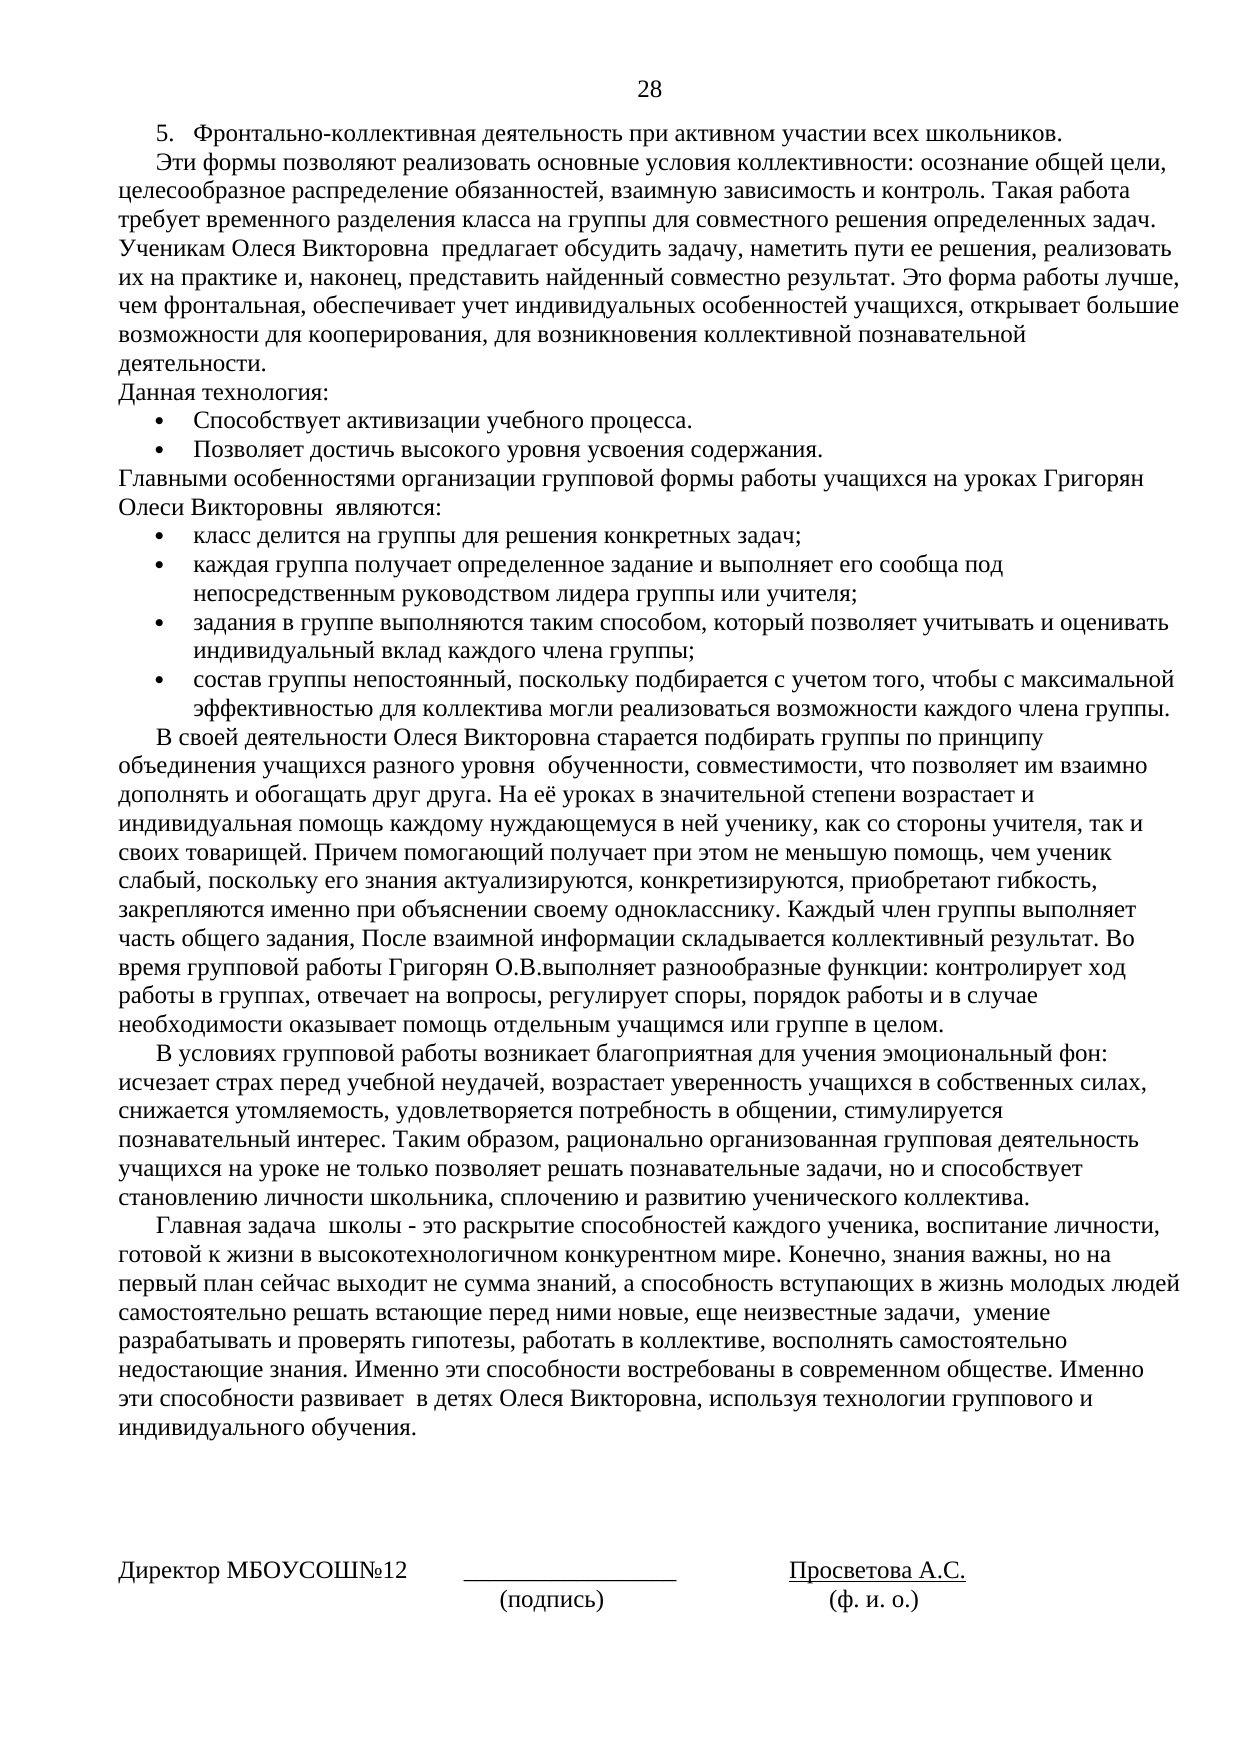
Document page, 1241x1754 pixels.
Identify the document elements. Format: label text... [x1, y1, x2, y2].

text Директор МБОУСОШ№12 _________________ Просветова А.С. [118, 1556, 1181, 1584]
list Позволяет достичь высокого уровня усвоения содержания. [156, 434, 1181, 463]
text Данная технология: [118, 377, 1181, 406]
list Способствует активизации учебного процесса. [156, 406, 1181, 434]
text Главными особенностями организации групповой формы работы учащихся на уроках Григорян Олеси Викторовны являются: [118, 463, 1181, 521]
list класс делится на группы для решения конкретных задач; [156, 521, 1181, 549]
list состав группы непостоянный, поскольку подбирается с учетом того, чтобы с максимальной эффективностью для коллектива могли реализоваться возможности каждого члена группы. [156, 664, 1181, 722]
list каждая группа получает определенное задание и выполняет его сообща под непосредственным руководством лидера группы или учителя; [156, 549, 1181, 607]
list задания в группе выполняются таким способом, который позволяет учитывать и оценивать индивидуальный вклад каждого члена группы; [156, 607, 1181, 664]
text В своей деятельности Олеся Викторовна старается подбирать группы по принципу объединения учащихся разного уровня обученности, совместимости, что позволяет им взаимно дополнять и обогащать друг друга. На её уроках в значительной степени возрастает и индивидуальная помощь каждому нуждающемуся в ней ученику, как со стороны учителя, так и своих товарищей. Причем помогающий получает при этом не меньшую помощь, чем ученик слабый, поскольку его знания актуализируются, конкретизируются, приобретают гибкость, закрепляются именно при объяснении своему однокласснику. Каждый член группы выполняет часть общего задания, После взаимной информации складывается коллективный результат. Во время групповой работы Григорян О.В.выполняет разнообразные функции: контролирует ход работы в группах, отвечает на вопросы, регулирует споры, порядок работы и в случае необходимости оказывает помощь отдельным учащимся или группе в целом. [118, 722, 1181, 1038]
text Эти формы позволяют реализовать основные условия коллективности: осознание общей цели, целесообразное распределение обязанностей, взаимную зависимость и контроль. Такая работа требует временного разделения класса на группы для совместного решения определенных задач. Ученикам Олеся Викторовна предлагает обсудить задачу, наметить пути ее решения, реализовать их на практике и, наконец, представить найденный совместно результат. Это форма работы лучше, чем фронтальная, обеспечивает учет индивидуальных особенностей учащихся, открывает большие возможности для кооперирования, для возникновения коллективной познавательной деятельности. [118, 147, 1181, 377]
text Главная задача школы - это раскрытие способностей каждого ученика, воспитание личности, готовой к жизни в высокотехнологичном конкурентном мире. Конечно, знания важны, но на первый план сейчас выходит не сумма знаний, а способность вступающих в жизнь молодых людей самостоятельно решать встающие перед ними новые, еще неизвестные задачи, умение разрабатывать и проверять гипотезы, работать в коллективе, восполнять самостоятельно недостающие знания. Именно эти способности востребованы в современном обществе. Именно эти способности развивает в детях Олеся Викторовна, используя технологии группового и индивидуального обучения. [118, 1211, 1181, 1441]
text В условиях групповой работы возникает благоприятная для учения эмоциональный фон: исчезает страх перед учебной неудачей, возрастает уверенность учащихся в собственных силах, снижается утомляемость, удовлетворяется потребность в общении, стимулируется познавательный интерес. Таким образом, рационально организованная групповая деятельность учащихся на уроке не только позволяет решать познавательные задачи, но и способствует становлению личности школьника, сплочению и развитию ученического коллектива. [118, 1038, 1181, 1211]
list Фронтально-коллективная деятельность при активном участии всех школьников. [156, 118, 1181, 147]
text (подпись) (ф. и. о.) [118, 1584, 1181, 1613]
